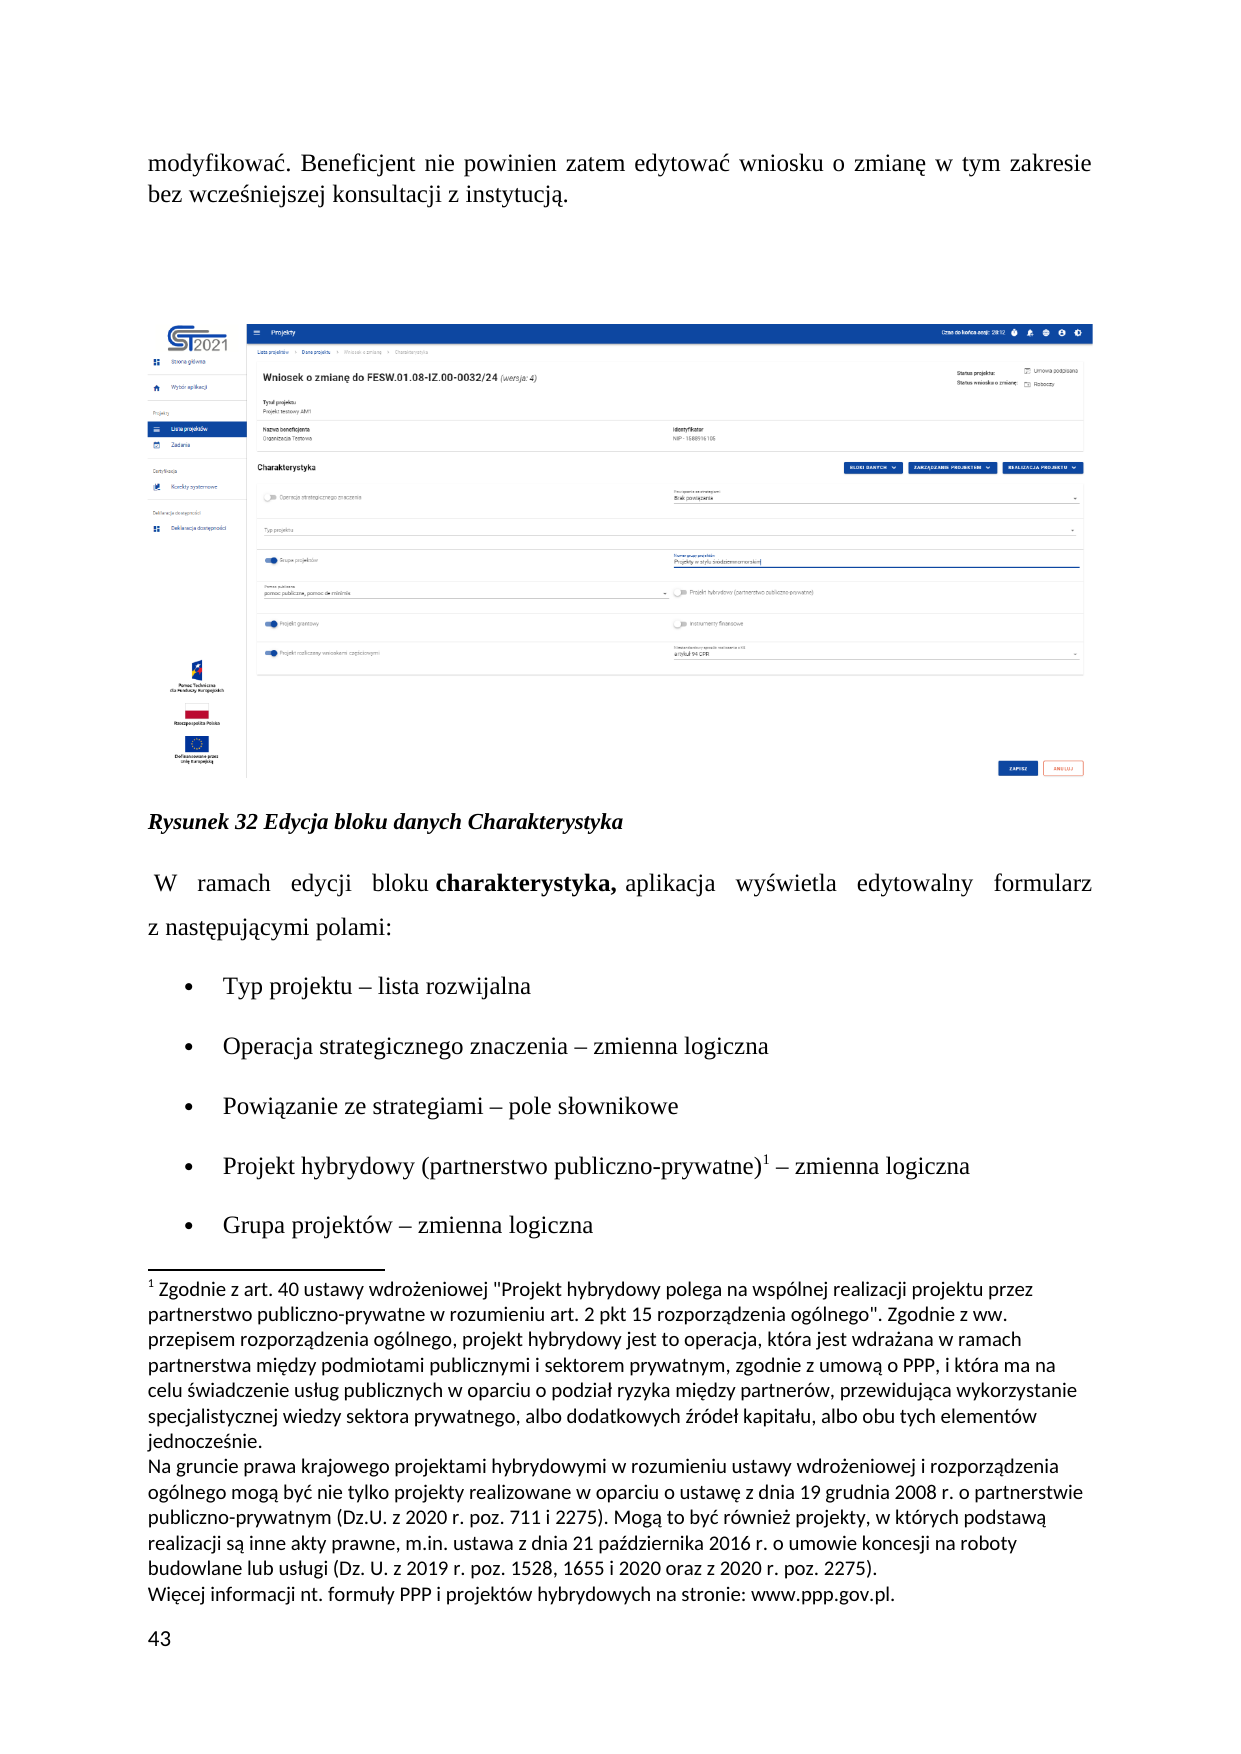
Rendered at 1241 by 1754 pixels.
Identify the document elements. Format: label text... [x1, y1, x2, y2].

list Operacja strategicznego znaczenia – zmienna logiczna [185, 1031, 1092, 1060]
list Grupa projektów – zmienna logiczna [185, 1211, 1092, 1239]
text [148, 148, 1092, 207]
list Powiązanie ze strategiami – pole słownikowe [185, 1091, 1092, 1120]
text W ramach edycji bloku charakterystyka, aplikacja wyświetla edytowalny formularz z następującymi polami: [148, 868, 1092, 940]
list Projekt hybrydowy (partnerstwo publiczno-prywatne) – zmienna logiczna [185, 1151, 1092, 1179]
text Rysunek 32 Edycja bloku danych Charakterystyka [148, 808, 1092, 834]
picture [147, 324, 1093, 778]
list Typ projektu – lista rozwijalna [185, 971, 1092, 1000]
